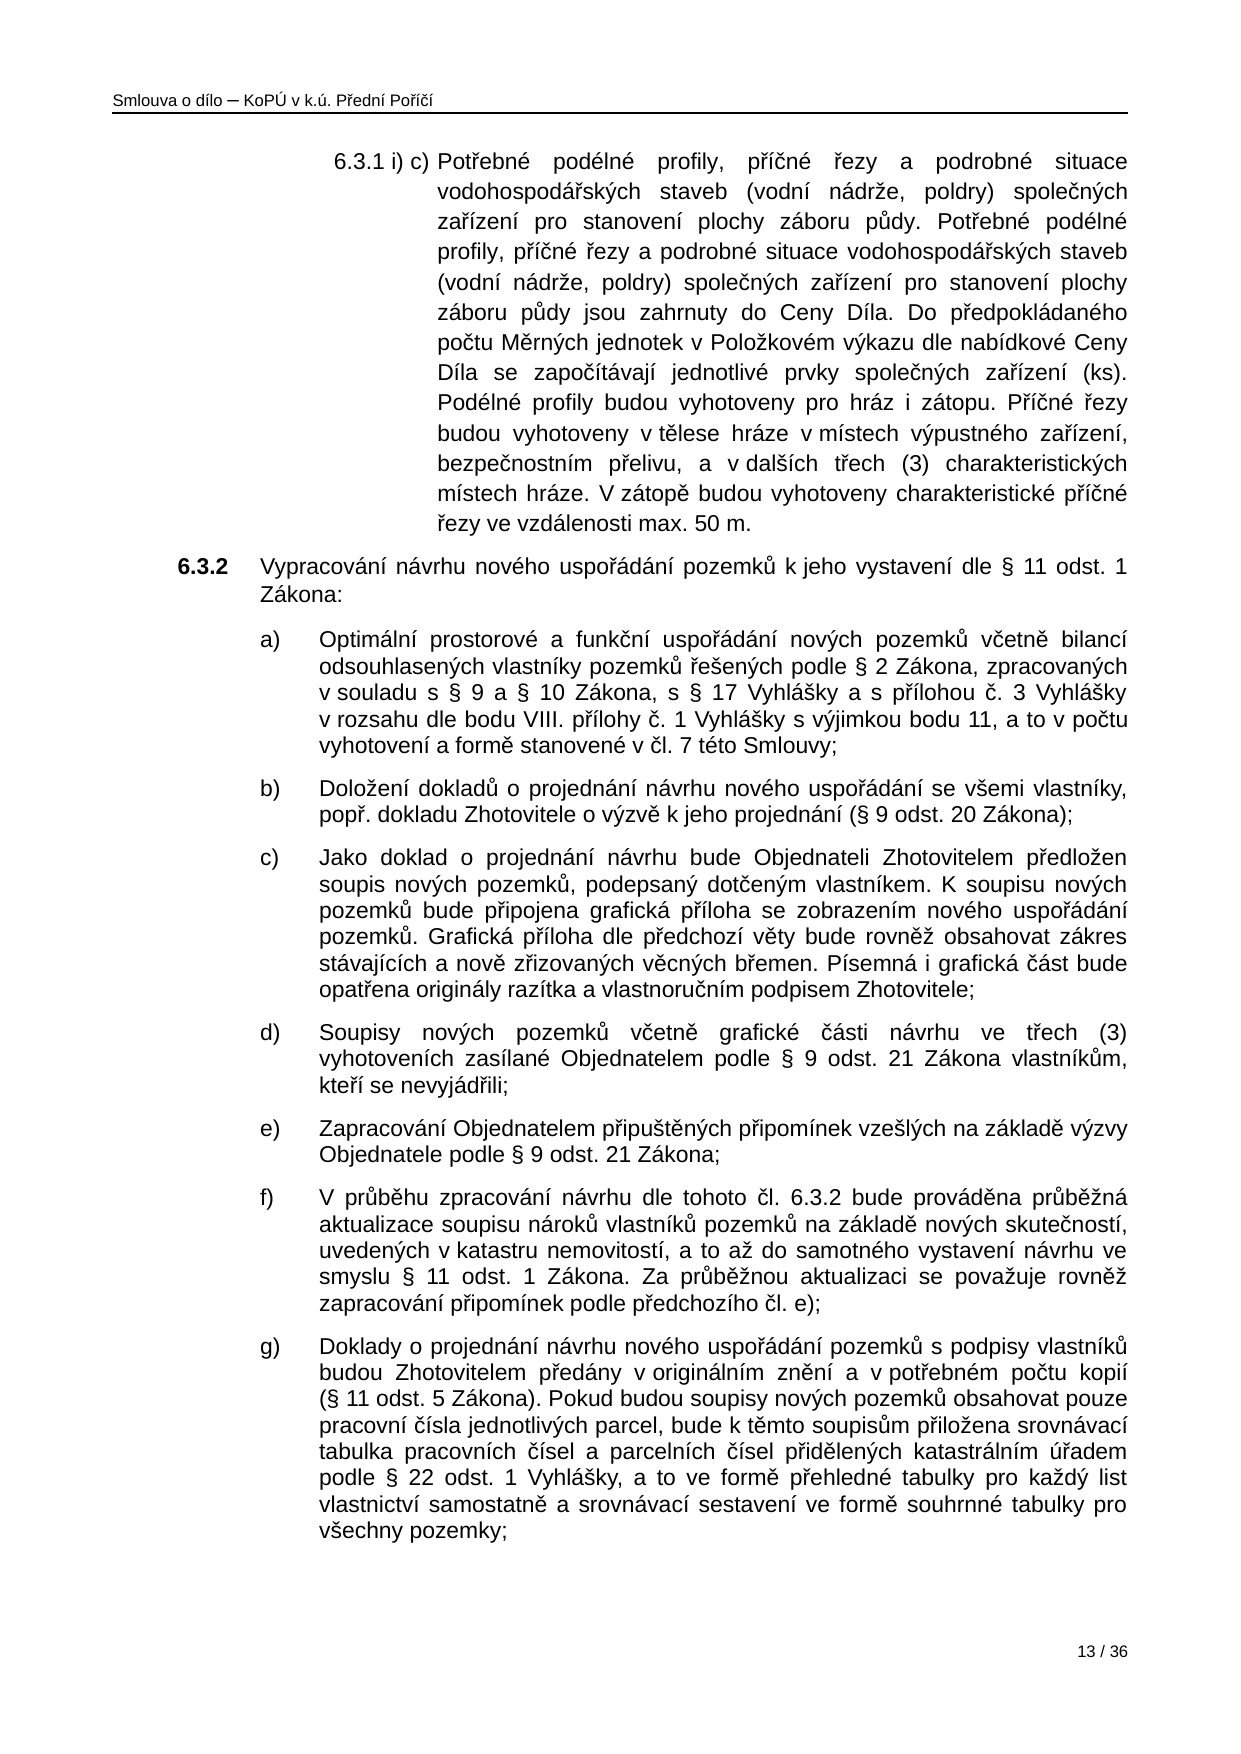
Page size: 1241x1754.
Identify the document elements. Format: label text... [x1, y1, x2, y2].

list Soupisy nových pozemků včetně grafické části návrhu ve třech (3) vyhotoveních zasílané Objednatelem podle § 9 odst. 21 Zákona vlastníkům, kteří se nevyjádřili; [260, 1019, 1128, 1098]
list Zapracování Objednatelem připuštěných připomínek vzešlých na základě výzvy Objednatele podle § 9 odst. 21 Zákona; [260, 1115, 1128, 1167]
list Optimální prostorové a funkční uspořádání nových pozemků včetně bilancí odsouhlasených vlastníky pozemků řešených podle § 2 Zákona, zpracovaných v souladu s § 9 a § 10 Zákona, s § 17 Vyhlášky a s přílohou č. 3 Vyhlášky v rozsahu dle bodu VIII. přílohy č. 1 Vyhlášky s výjimkou bodu 11, a to v počtu vyhotovení a formě stanovené v čl. 7 této Smlouvy; [260, 626, 1128, 758]
text Vypracování návrhu nového uspořádání pozemků k jeho vystavení dle § 11 odst. 1 Zákona: [177, 553, 1128, 608]
list Doložení dokladů o projednání návrhu nového uspořádání se všemi vlastníky, popř. dokladu Zhotovitele o výzvě k jeho projednání (§ 9 odst. 20 Zákona); [260, 775, 1128, 828]
list Potřebné podélné profily, příčné řezy a podrobné situace vodohospodářských staveb (vodní nádrže, poldry) společných zařízení pro stanovení plochy záboru půdy. Potřebné podélné profily, příčné řezy a podrobné situace vodohospodářských staveb (vodní nádrže, poldry) společných zařízení pro stanovení plochy záboru půdy jsou zahrnuty do Ceny Díla. Do předpokládaného počtu Měrných jednotek v Položkovém výkazu dle nabídkové Ceny Díla se započítávají jednotlivé prvky společných zařízení (ks). Podélné profily budou vyhotoveny pro hráz i zátopu. Příčné řezy budou vyhotoveny v tělese hráze v místech výpustného zařízení, bezpečnostním přelivu, a v dalších třech (3) charakteristických místech hráze. V zátopě budou vyhotoveny charakteristické příčné řezy ve vzdálenosti max. 50 m. [334, 148, 1128, 537]
list Jako doklad o projednání návrhu bude Objednateli Zhotovitelem předložen soupis nových pozemků, podepsaný dotčeným vlastníkem. K soupisu nových pozemků bude připojena grafická příloha se zobrazením nového uspořádání pozemků. Grafická příloha dle předchozí věty bude rovněž obsahovat zákres stávajících a nově zřizovaných věcných břemen. Písemná i grafická část bude opatřena originály razítka a vlastnoručním podpisem Zhotovitele; [260, 844, 1128, 1002]
list V průběhu zpracování návrhu dle tohoto čl. 6.3.2 bude prováděna průběžná aktualizace soupisu nároků vlastníků pozemků na základě nových skutečností, uvedených v katastru nemovitostí, a to až do samotného vystavení návrhu ve smyslu § 11 odst. 1 Zákona. Za průběžnou aktualizaci se považuje rovněž zapracování připomínek podle předchozího čl. e); [260, 1184, 1128, 1316]
list Doklady o projednání návrhu nového uspořádání pozemků s podpisy vlastníků budou Zhotovitelem předány v originálním znění a v potřebném počtu kopií (§ 11 odst. 5 Zákona). Pokud budou soupisy nových pozemků obsahovat pouze pracovní čísla jednotlivých parcel, bude k těmto soupisům přiložena srovnávací tabulka pracovních čísel a parcelních čísel přidělených katastrálním úřadem podle § 22 odst. 1 Vyhlášky, a to ve formě přehledné tabulky pro každý list vlastnictví samostatně a srovnávací sestavení ve formě souhrnné tabulky pro všechny pozemky; [260, 1333, 1128, 1543]
